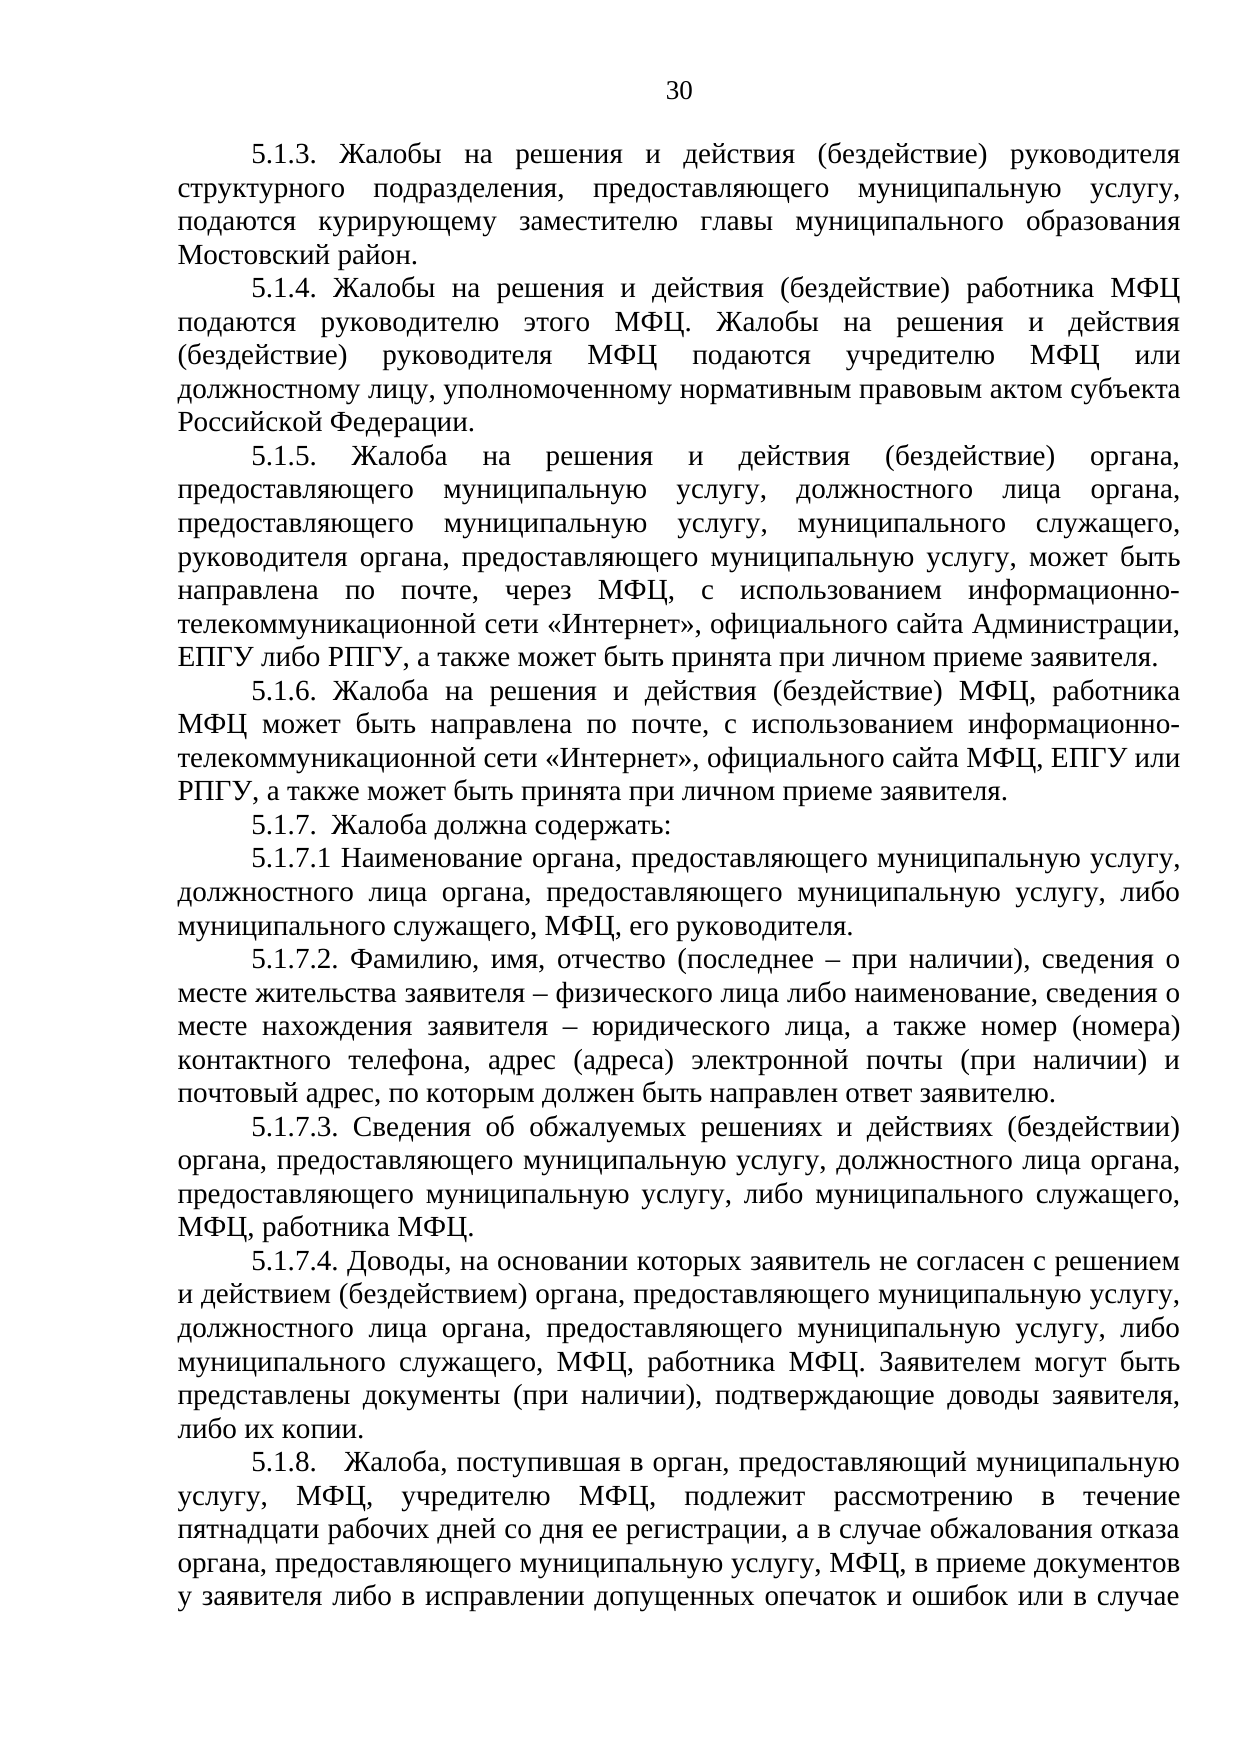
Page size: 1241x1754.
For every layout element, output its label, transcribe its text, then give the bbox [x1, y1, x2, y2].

text 5.1.3. Жалобы на решения и действия (бездействие) руководителя структурного подразделения, предоставляющего муниципальную услугу, подаются курирующему заместителю главы муниципального образования Мостовский район. [177, 136, 1181, 270]
text 5.1.7.4. Доводы, на основании которых заявитель не согласен с решением и действием (бездействием) органа, предоставляющего муниципальную услугу, должностного лица органа, предоставляющего муниципальную услугу, либо муниципального служащего, МФЦ, работника МФЦ. Заявителем могут быть представлены документы (при наличии), подтверждающие доводы заявителя, либо их копии. [177, 1243, 1181, 1444]
text 5.1.5. Жалоба на решения и действия (бездействие) органа, предоставляющего муниципальную услугу, должностного лица органа, предоставляющего муниципальную услугу, муниципального служащего, руководителя органа, предоставляющего муниципальную услугу, может быть направлена по почте, через МФЦ, с использованием информационно-телекоммуникационной сети «Интернет», официального сайта Администрации, ЕПГУ либо РПГУ, а также может быть принята при личном приеме заявителя. [177, 438, 1181, 673]
text 5.1.7.3. Сведения об обжалуемых решениях и действиях (бездействии) органа, предоставляющего муниципальную услугу, должностного лица органа, предоставляющего муниципальную услугу, либо муниципального служащего, МФЦ, работника МФЦ. [177, 1109, 1181, 1243]
text 5.1.7.1 Наименование органа, предоставляющего муниципальную услугу, должностного лица органа, предоставляющего муниципальную услугу, либо муниципального служащего, МФЦ, его руководителя. [177, 841, 1181, 941]
text 5.1.4. Жалобы на решения и действия (бездействие) работника МФЦ подаются руководителю этого МФЦ. Жалобы на решения и действия (бездействие) руководителя МФЦ подаются учредителю МФЦ или должностному лицу, уполномоченному нормативным правовым актом субъекта Российской Федерации. [177, 270, 1181, 438]
text 5.1.7.2. Фамилию, имя, отчество (последнее – при наличии), сведения о месте жительства заявителя – физического лица либо наименование, сведения о месте нахождения заявителя – юридического лица, а также номер (номера) контактного телефона, адрес (адреса) электронной почты (при наличии) и почтовый адрес, по которым должен быть направлен ответ заявителю. [177, 941, 1181, 1109]
text 5.1.7. Жалоба должна содержать: [177, 807, 1181, 841]
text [177, 1444, 1181, 1612]
text 5.1.6. Жалоба на решения и действия (бездействие) МФЦ, работника МФЦ может быть направлена по почте, с использованием информационно-телекоммуникационной сети «Интернет», официального сайта МФЦ, ЕПГУ или РПГУ, а также может быть принята при личном приеме заявителя. [177, 673, 1181, 807]
